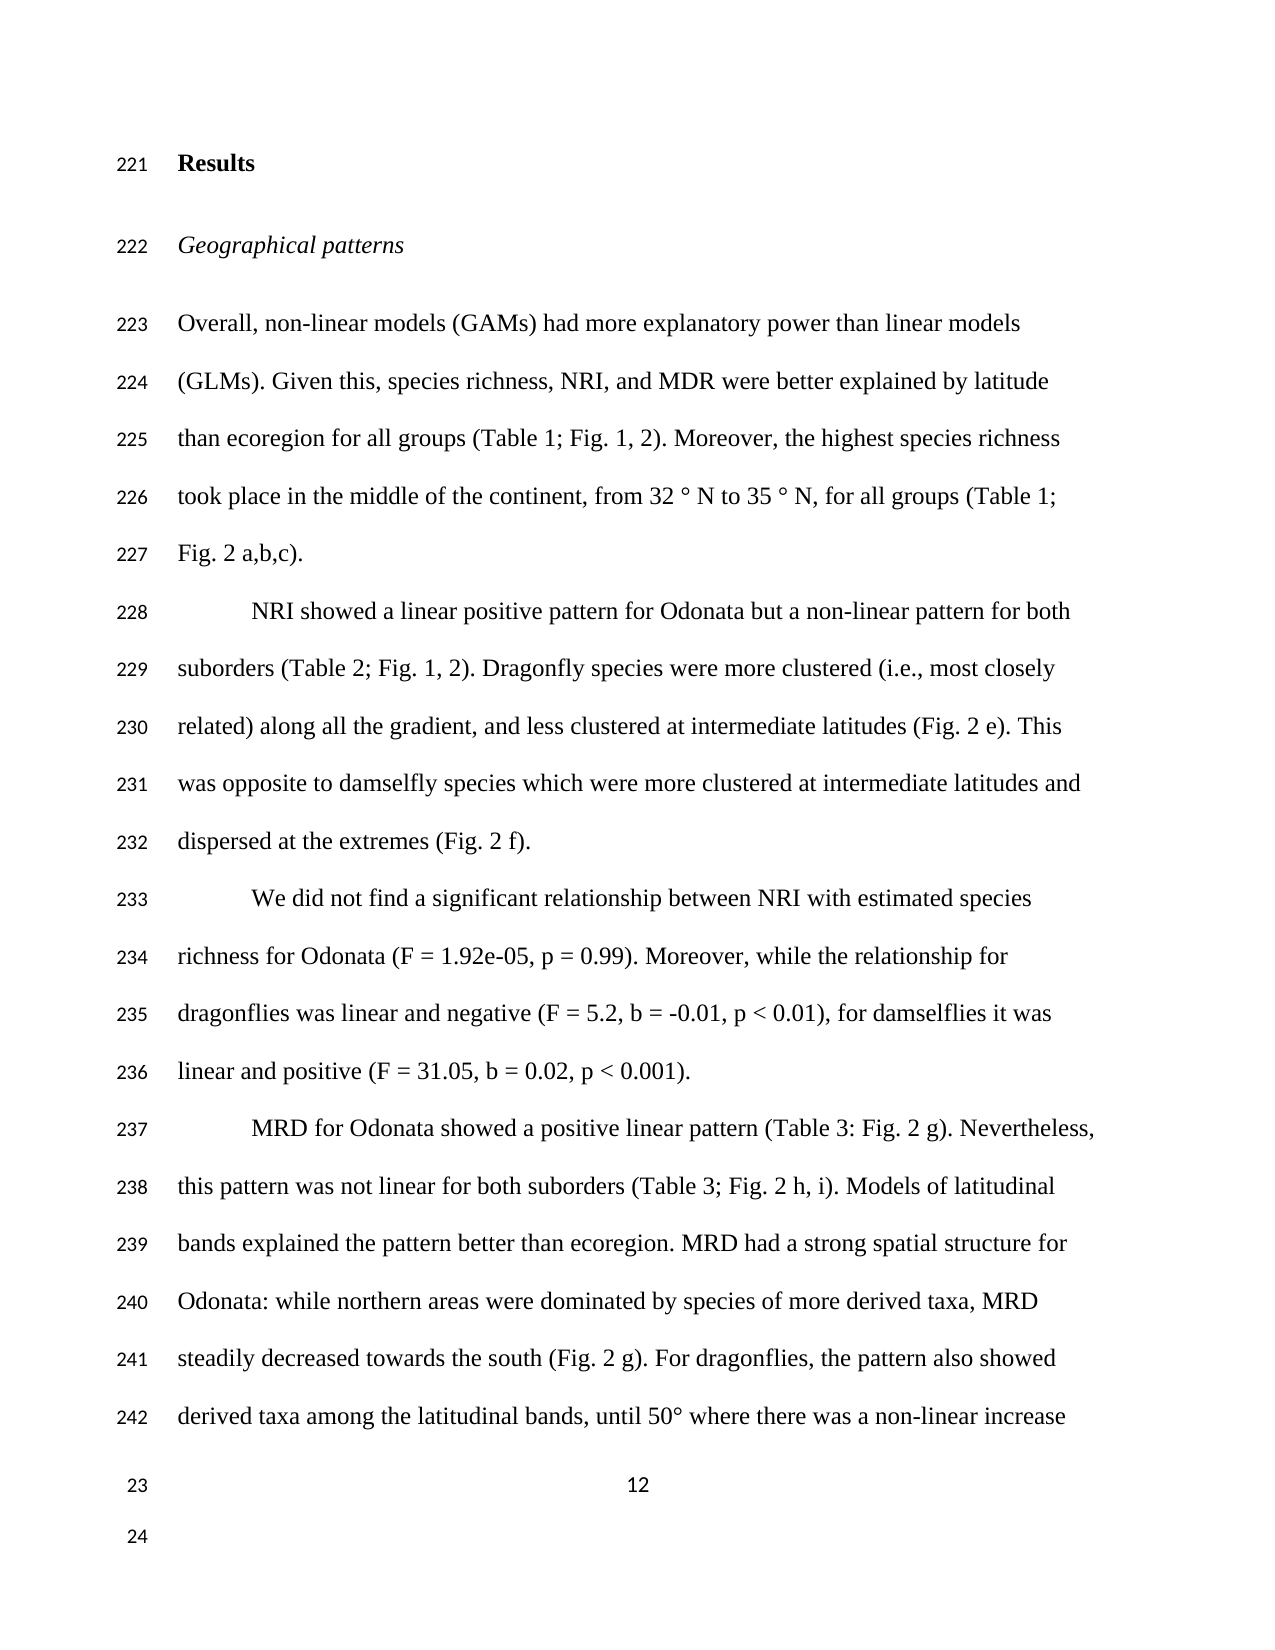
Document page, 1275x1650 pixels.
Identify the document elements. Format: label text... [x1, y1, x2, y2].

text Results [177, 148, 1098, 176]
text We did not find a significant relationship between NRI with estimated species richness for Odonata (F = 1.92e-05, p = 0.99). Moreover, while the relationship for dragonflies was linear and negative (F = 5.2, b = -0.01, p < 0.01), for damselflies it was linear and positive (F = 31.05, b = 0.02, p < 0.001). [177, 883, 1098, 1085]
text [177, 1113, 1098, 1430]
text Geographical patterns [177, 230, 1098, 259]
text Overall, non-linear models (GAMs) had more explanatory power than linear models (GLMs). Given this, species richness, NRI, and MDR were better explained by latitude than ecoregion for all groups (Table 1; Fig. 1, 2). Moreover, the highest species richness took place in the middle of the continent, from 32 ° N to 35 ° N, for all groups (Table 1; Fig. 2 a,b,c). [177, 308, 1098, 567]
text NRI showed a linear positive pattern for Odonata but a non-linear pattern for both suborders (Table 2; Fig. 1, 2). Dragonfly species were more clustered (i.e., most closely related) along all the gradient, and less clustered at intermediate latitudes (Fig. 2 e). This was opposite to damselfly species which were more clustered at intermediate latitudes and dispersed at the extremes (Fig. 2 f). [177, 596, 1098, 855]
